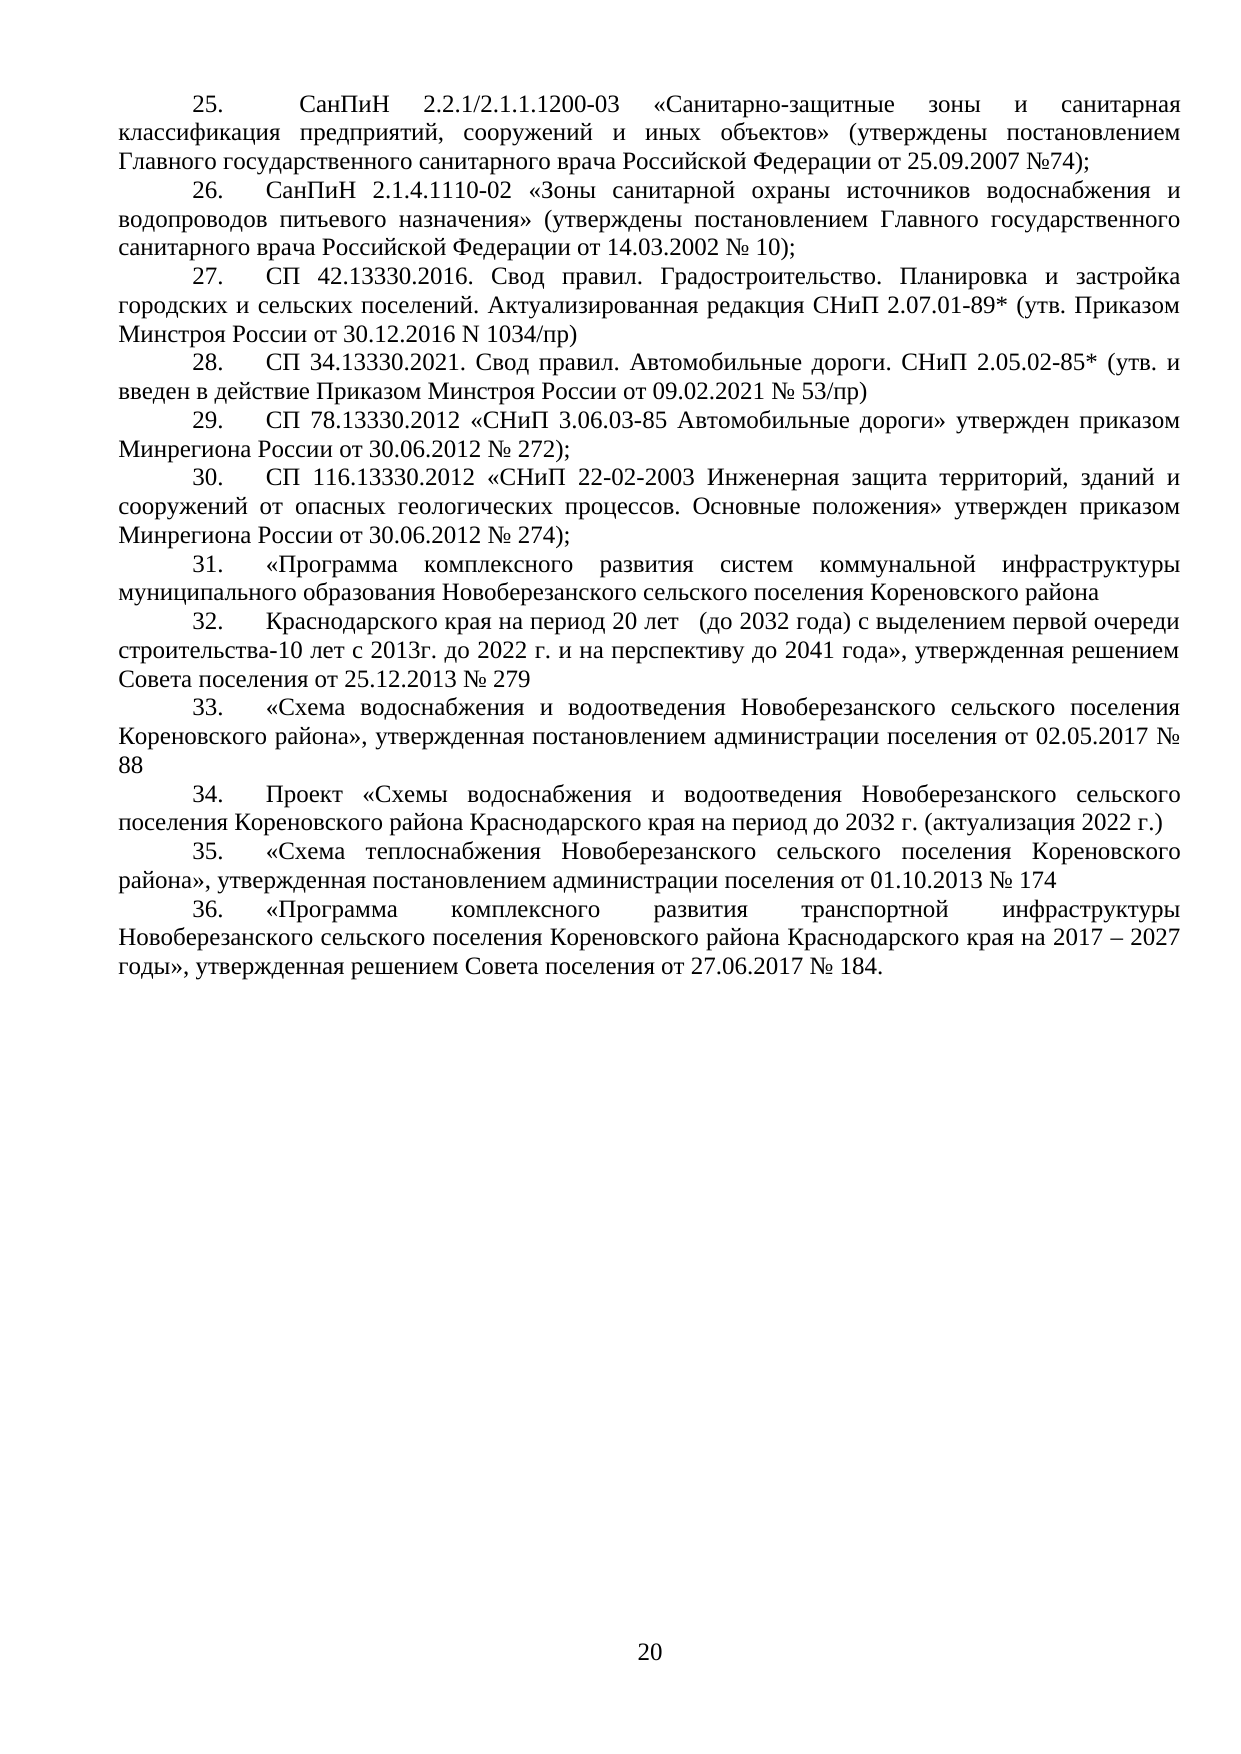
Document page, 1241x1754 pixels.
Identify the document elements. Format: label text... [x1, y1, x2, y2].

list СП 78.13330.2012 «СНиП 3.06.03-85 Автомобильные дороги» утвержден приказом Минрегиона России от 30.06.2012 № 272); [118, 405, 1181, 462]
list СП 34.13330.2021. Свод правил. Автомобильные дороги. СНиП 2.05.02-85* (утв. и введен в действие Приказом Минстроя России от 09.02.2021 № 53/пр) [118, 347, 1181, 405]
list «Схема водоснабжения и водоотведения Новоберезанского сельского поселения Кореновского района», утвержденная постановлением администрации поселения от 02.05.2017 № 88 [118, 692, 1181, 779]
list СанПиН 2.2.1/2.1.1.1200-03 «Санитарно-защитные зоны и санитарная классификация предприятий, сооружений и иных объектов» (утверждены постановлением Главного государственного санитарного врача Российской Федерации от 25.09.2007 №74); [118, 89, 1181, 175]
list СП 42.13330.2016. Свод правил. Градостроительство. Планировка и застройка городских и сельских поселений. Актуализированная редакция СНиП 2.07.01-89* (утв. Приказом Минстроя России от 30.12.2016 N 1034/пр) [118, 261, 1181, 347]
list СанПиН 2.1.4.1110-02 «Зоны санитарной охраны источников водоснабжения и водопроводов питьевого назначения» (утверждены постановлением Главного государственного санитарного врача Российской Федерации от 14.03.2002 № 10); [118, 175, 1181, 261]
list Краснодарского края на период 20 лет (до 2032 года) с выделением первой очереди строительства-10 лет с 2013г. до 2022 г. и на перспективу до 2041 года», утвержденная решением Совета поселения от 25.12.2013 № 279 [118, 606, 1181, 692]
list «Схема теплоснабжения Новоберезанского сельского поселения Кореновского района», утвержденная постановлением администрации поселения от 01.10.2013 № 174 [118, 836, 1181, 894]
list СП 116.13330.2012 «СНиП 22-02-2003 Инженерная защита территорий, зданий и сооружений от опасных геологических процессов. Основные положения» утвержден приказом Минрегиона России от 30.06.2012 № 274); [118, 462, 1181, 549]
list «Программа комплексного развития систем коммунальной инфраструктуры муниципального образования Новоберезанского сельского поселения Кореновского района [118, 549, 1181, 606]
list «Программа комплексного развития транспортной инфраструктуры Новоберезанского сельского поселения Кореновского района Краснодарского края на 2017 – 2027 годы», утвержденная решением Совета поселения от 27.06.2017 № 184. [118, 894, 1181, 980]
list Проект «Схемы водоснабжения и водоотведения Новоберезанского сельского поселения Кореновского района Краснодарского края на период до 2032 г. (актуализация 2022 г.) [118, 779, 1181, 836]
